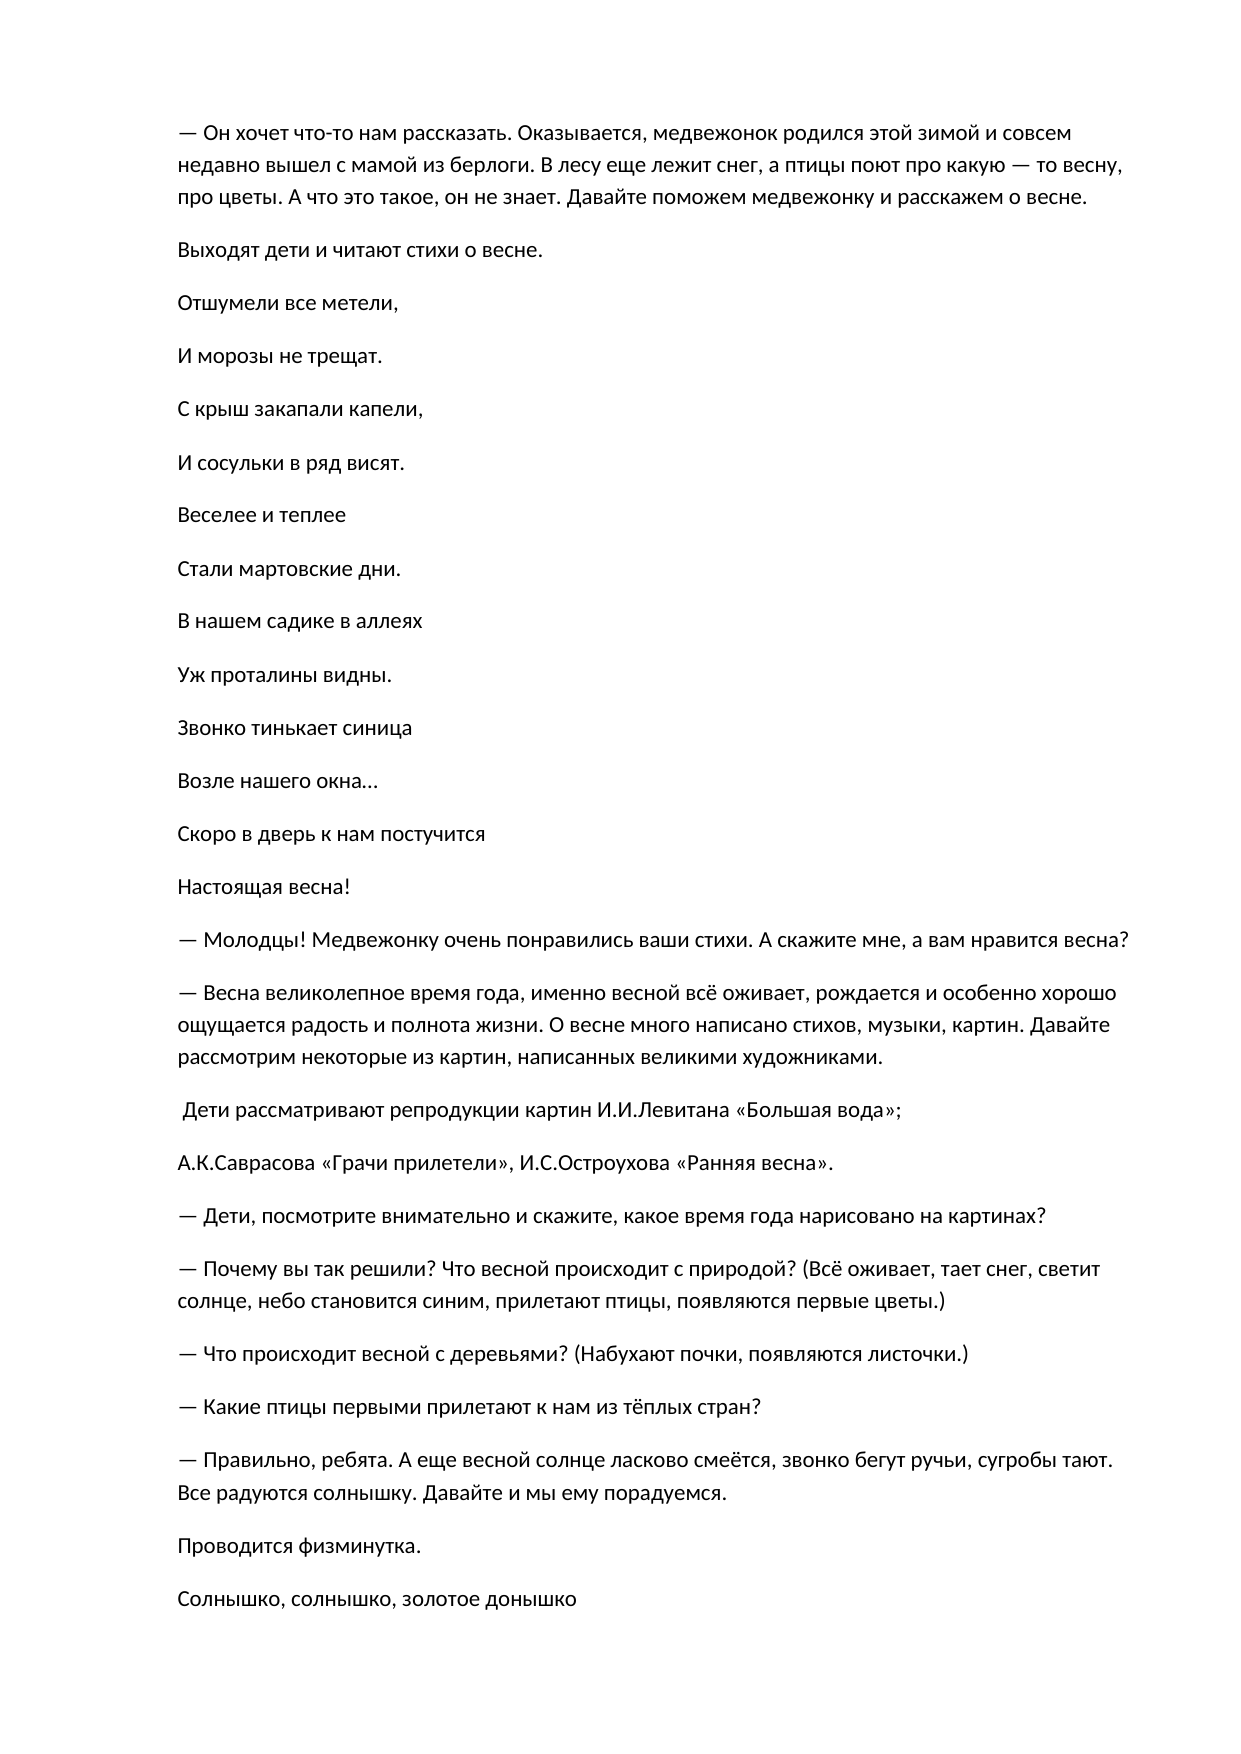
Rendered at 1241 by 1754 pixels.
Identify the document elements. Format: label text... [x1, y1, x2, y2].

text С крыш закапали капели, [177, 394, 1152, 423]
text — Правильно, ребята. А еще весной солнце ласково смеётся, звонко бегут ручьи, сугробы тают. Все радуются солнышку. Давайте и мы ему порадуемся. [177, 1446, 1152, 1506]
text Стали мартовские дни. [177, 554, 1152, 582]
text И сосульки в ряд висят. [177, 448, 1152, 476]
text Выходят дети и читают стихи о весне. [177, 236, 1152, 263]
text А.К.Саврасова «Грачи прилетели», И.С.Остроухова «Ранняя весна». [177, 1148, 1152, 1176]
text Дети рассматривают репродукции картин И.И.Левитана «Большая вода»; [177, 1095, 1152, 1123]
text — Дети, посмотрите внимательно и скажите, какое время года нарисовано на картинах? [177, 1201, 1152, 1229]
text Настоящая весна! [177, 872, 1152, 900]
text — Весна великолепное время года, именно весной всё оживает, рождается и особенно хорошо ощущается радость и полнота жизни. О весне много написано стихов, музыки, картин. Давайте рассмотрим некоторые из картин, написанных великими художниками. [177, 978, 1152, 1070]
text И морозы не трещат. [177, 342, 1152, 369]
text — Он хочет что-то нам рассказать. Оказывается, медвежонок родился этой зимой и совсем недавно вышел с мамой из берлоги. В лесу еще лежит снег, а птицы поют про какую — то весну, про цветы. А что это такое, он не знает. Давайте поможем медвежонку и расскажем о весне. [177, 118, 1152, 211]
text — Что происходит весной с деревьями? (Набухают почки, появляются листочки.) [177, 1339, 1152, 1367]
text Звонко тинькает синица [177, 713, 1152, 741]
text Солнышко, солнышко, золотое донышко [177, 1584, 1152, 1612]
text — Почему вы так решили? Что весной происходит с природой? (Всё оживает, тает снег, светит солнце, небо становится синим, прилетают птицы, появляются первые цветы.) [177, 1254, 1152, 1314]
text Отшумели все метели, [177, 288, 1152, 317]
text Скоро в дверь к нам постучится [177, 819, 1152, 847]
text Возле нашего окна… [177, 766, 1152, 794]
text Проводится физминутка. [177, 1531, 1152, 1559]
text В нашем садике в аллеях [177, 607, 1152, 635]
text Веселее и теплее [177, 501, 1152, 529]
text — Какие птицы первыми прилетают к нам из тёплых стран? [177, 1392, 1152, 1421]
text — Молодцы! Медвежонку очень понравились ваши стихи. А скажите мне, а вам нравится весна? [177, 925, 1152, 953]
text Уж проталины видны. [177, 660, 1152, 688]
